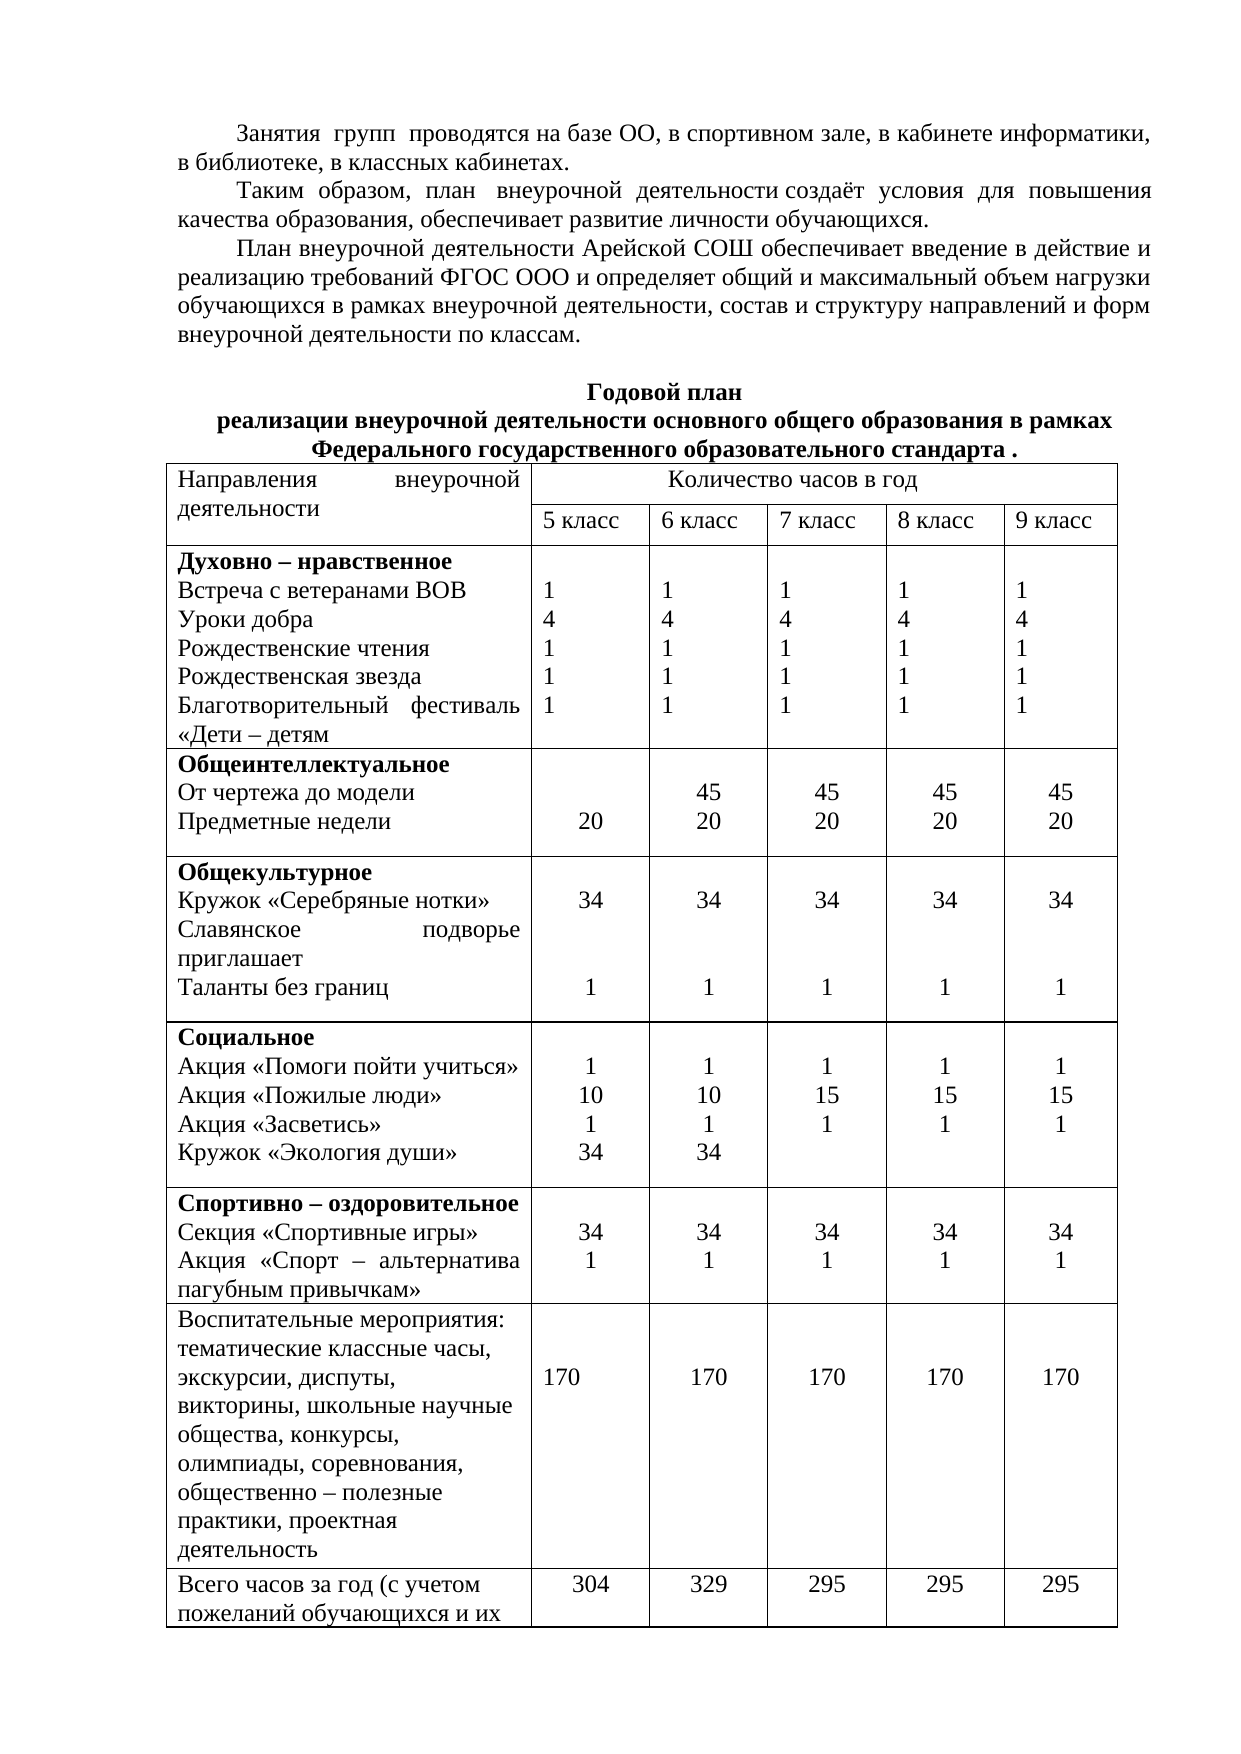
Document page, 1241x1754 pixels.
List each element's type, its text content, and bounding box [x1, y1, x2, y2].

text План внеурочной деятельности Арейской СОШ обеспечивает введение в действие и реализацию требований ФГОС ООО и определяет общий и максимальный объем нагрузки обучающихся в рамках внеурочной деятельности, состав и структуру направлений и форм внеурочной деятельности по классам. [177, 233, 1152, 348]
table_cell 295 [1005, 1569, 1117, 1626]
table_cell 34 1 [1005, 1188, 1117, 1303]
table_cell 45 20 [768, 749, 886, 856]
table_cell 1 4 1 1 1 [532, 546, 649, 748]
table_cell 34 1 [650, 1188, 767, 1303]
table_cell 1 4 1 1 1 [768, 546, 886, 748]
table_cell Общеинтеллектуальное От чертежа до модели Предметные недели [167, 749, 531, 856]
table_cell Духовно – нравственное Встреча с ветеранами ВОВ Уроки добра Рождественские чтения Рождественская звезда Благотворительный фестиваль «Дети – детям [167, 546, 531, 748]
text Годовой план [177, 377, 1152, 406]
text Таким образом, план внеурочной деятельности создаёт условия для повышения качества образования, обеспечивает развитие личности обучающихся. [177, 176, 1152, 233]
table_cell 170 [1005, 1304, 1117, 1568]
table_cell Социальное Акция «Помоги пойти учиться» Акция «Пожилые люди» Акция «Засветись» Кружок «Экология души» [167, 1023, 531, 1187]
table_cell 170 [532, 1304, 649, 1568]
table_cell 1 4 1 1 1 [887, 546, 1004, 748]
table_header Направления внеурочной деятельности [167, 464, 531, 545]
table_cell 5 класс [532, 505, 649, 545]
table_cell Воспитательные мероприятия: тематические классные часы, экскурсии, диспуты, викторины, школьные научные общества, конкурсы, олимпиады, соревнования, общественно – полезные практики, проектная деятельность [167, 1304, 531, 1568]
table_cell 170 [887, 1304, 1004, 1568]
table_cell 34 1 [532, 857, 649, 1021]
table_cell 34 1 [887, 857, 1004, 1021]
table_cell 329 [650, 1569, 767, 1626]
table_cell 34 1 [768, 857, 886, 1021]
table_cell 34 1 [768, 1188, 886, 1303]
table_cell 295 [768, 1569, 886, 1626]
table_cell 170 [650, 1304, 767, 1568]
text Занятия групп проводятся на базе ОО, в спортивном зале, в кабинете информатики, в библиотеке, в классных кабинетах. [177, 118, 1152, 176]
table_cell 34 1 [887, 1188, 1004, 1303]
table_cell 1 4 1 1 1 [1005, 546, 1117, 748]
table_cell 45 20 [1005, 749, 1117, 856]
table_cell 170 [768, 1304, 886, 1568]
table_cell 304 [532, 1569, 649, 1626]
table_cell 1 15 1 [768, 1023, 886, 1187]
table_cell Общекультурное Кружок «Серебряные нотки» Славянское подворье приглашает Таланты без границ [167, 857, 531, 1021]
table_cell 8 класс [887, 505, 1004, 545]
table_cell 1 10 1 34 [532, 1023, 649, 1187]
table_cell 1 15 1 [1005, 1023, 1117, 1187]
table_cell 1 15 1 [887, 1023, 1004, 1187]
text реализации внеурочной деятельности основного общего образования в рамках Федерального государственного образовательного стандарта . [177, 406, 1152, 463]
table_cell 20 [532, 749, 649, 856]
table_cell 34 1 [650, 857, 767, 1021]
table_cell 295 [887, 1569, 1004, 1626]
table_cell 45 20 [650, 749, 767, 856]
table_cell 6 класс [650, 505, 767, 545]
table_cell 34 1 [1005, 857, 1117, 1021]
table_cell 1 10 1 34 [650, 1023, 767, 1187]
table_cell 45 20 [887, 749, 1004, 856]
table_cell 9 класс [1005, 505, 1117, 545]
table_cell 34 1 [532, 1188, 649, 1303]
table_cell 7 класс [768, 505, 886, 545]
table_cell Спортивно – оздоровительное Секция «Спортивные игры» Акция «Спорт – альтернатива пагубным привычкам» [167, 1188, 531, 1303]
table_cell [167, 1569, 531, 1626]
table_header Количество часов в год [532, 464, 1117, 504]
table_cell 1 4 1 1 1 [650, 546, 767, 748]
